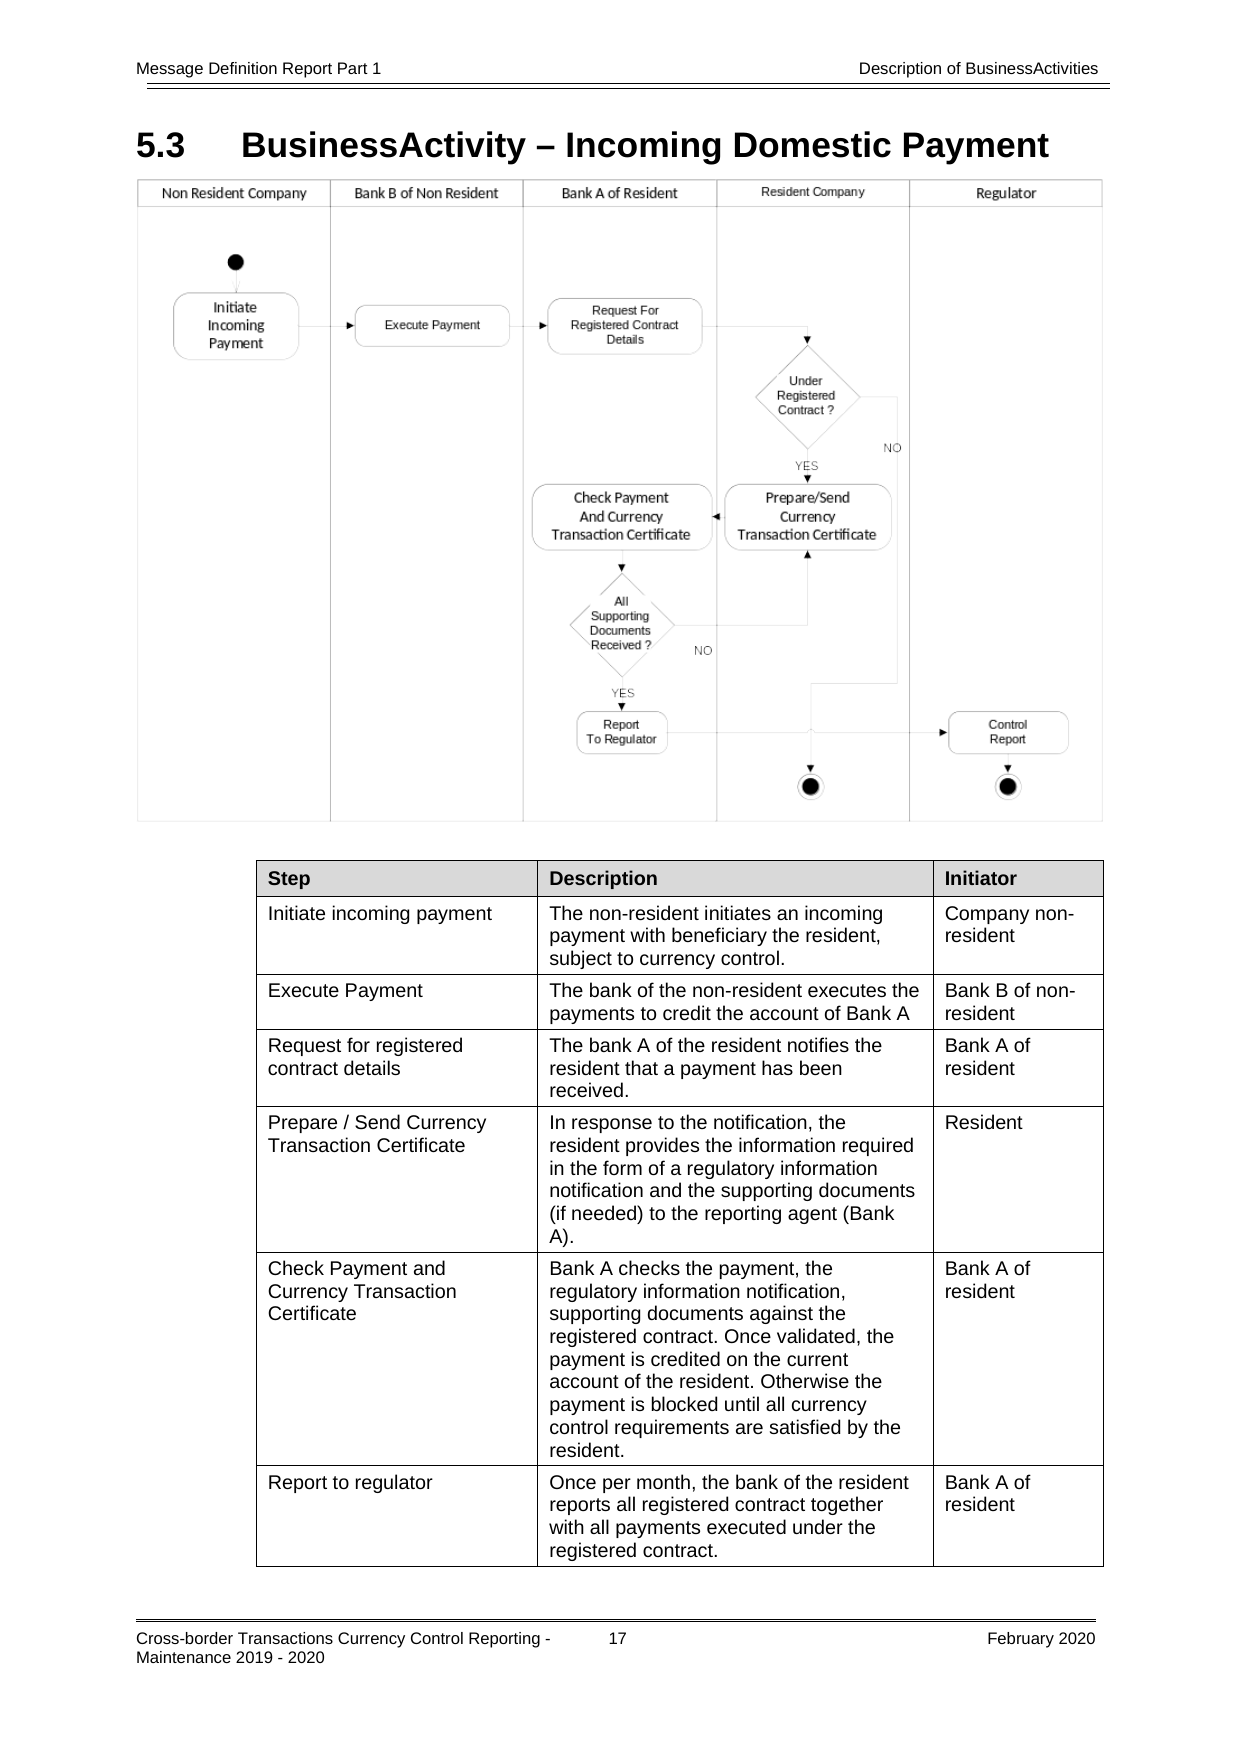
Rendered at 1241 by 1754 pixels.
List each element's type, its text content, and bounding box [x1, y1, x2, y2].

table_cell Bank A of resident [934, 1030, 1103, 1106]
table_cell Company non-resident [934, 897, 1103, 974]
table_cell Resident [934, 1107, 1103, 1252]
table_cell Report to regulator [257, 1466, 537, 1566]
table_cell Bank A of resident [934, 1253, 1103, 1465]
table_cell Bank B of non-resident [934, 975, 1103, 1028]
table_cell Execute Payment [257, 975, 537, 1028]
table_cell Bank A of resident [934, 1466, 1103, 1566]
table_cell Once per month, the bank of the resident reports all registered contract together with all payments executed under the registered contract. [538, 1466, 933, 1566]
table_cell Prepare / Send Currency Transaction Certificate [257, 1107, 537, 1252]
table_header Initiator [934, 861, 1103, 896]
table_header Step [257, 861, 537, 896]
table_cell Check Payment and Currency Transaction Certificate [257, 1253, 537, 1465]
table_cell The non-resident initiates an incoming payment with beneficiary the resident, subject to currency control. [538, 897, 933, 974]
table_cell In response to the notification, the resident provides the information required in the form of a regulatory information notification and the supporting documents (if needed) to the reporting agent (Bank A). [538, 1107, 933, 1252]
table_cell Bank A checks the payment, the regulatory information notification, supporting documents against the registered contract. Once validated, the payment is credited on the current account of the resident. Otherwise the payment is blocked until all currency control requirements are satisfied by the resident. [538, 1253, 933, 1465]
subtitle BusinessActivity – Incoming Domestic Payment [136, 124, 1104, 165]
table_cell The bank of the non-resident executes the payments to credit the account of Bank A [538, 975, 933, 1028]
table_cell Request for registered contract details [257, 1030, 537, 1106]
table_cell The bank A of the resident notifies the resident that a payment has been received. [538, 1030, 933, 1106]
table_cell Initiate incoming payment [257, 897, 537, 974]
table_header Description [538, 861, 933, 896]
